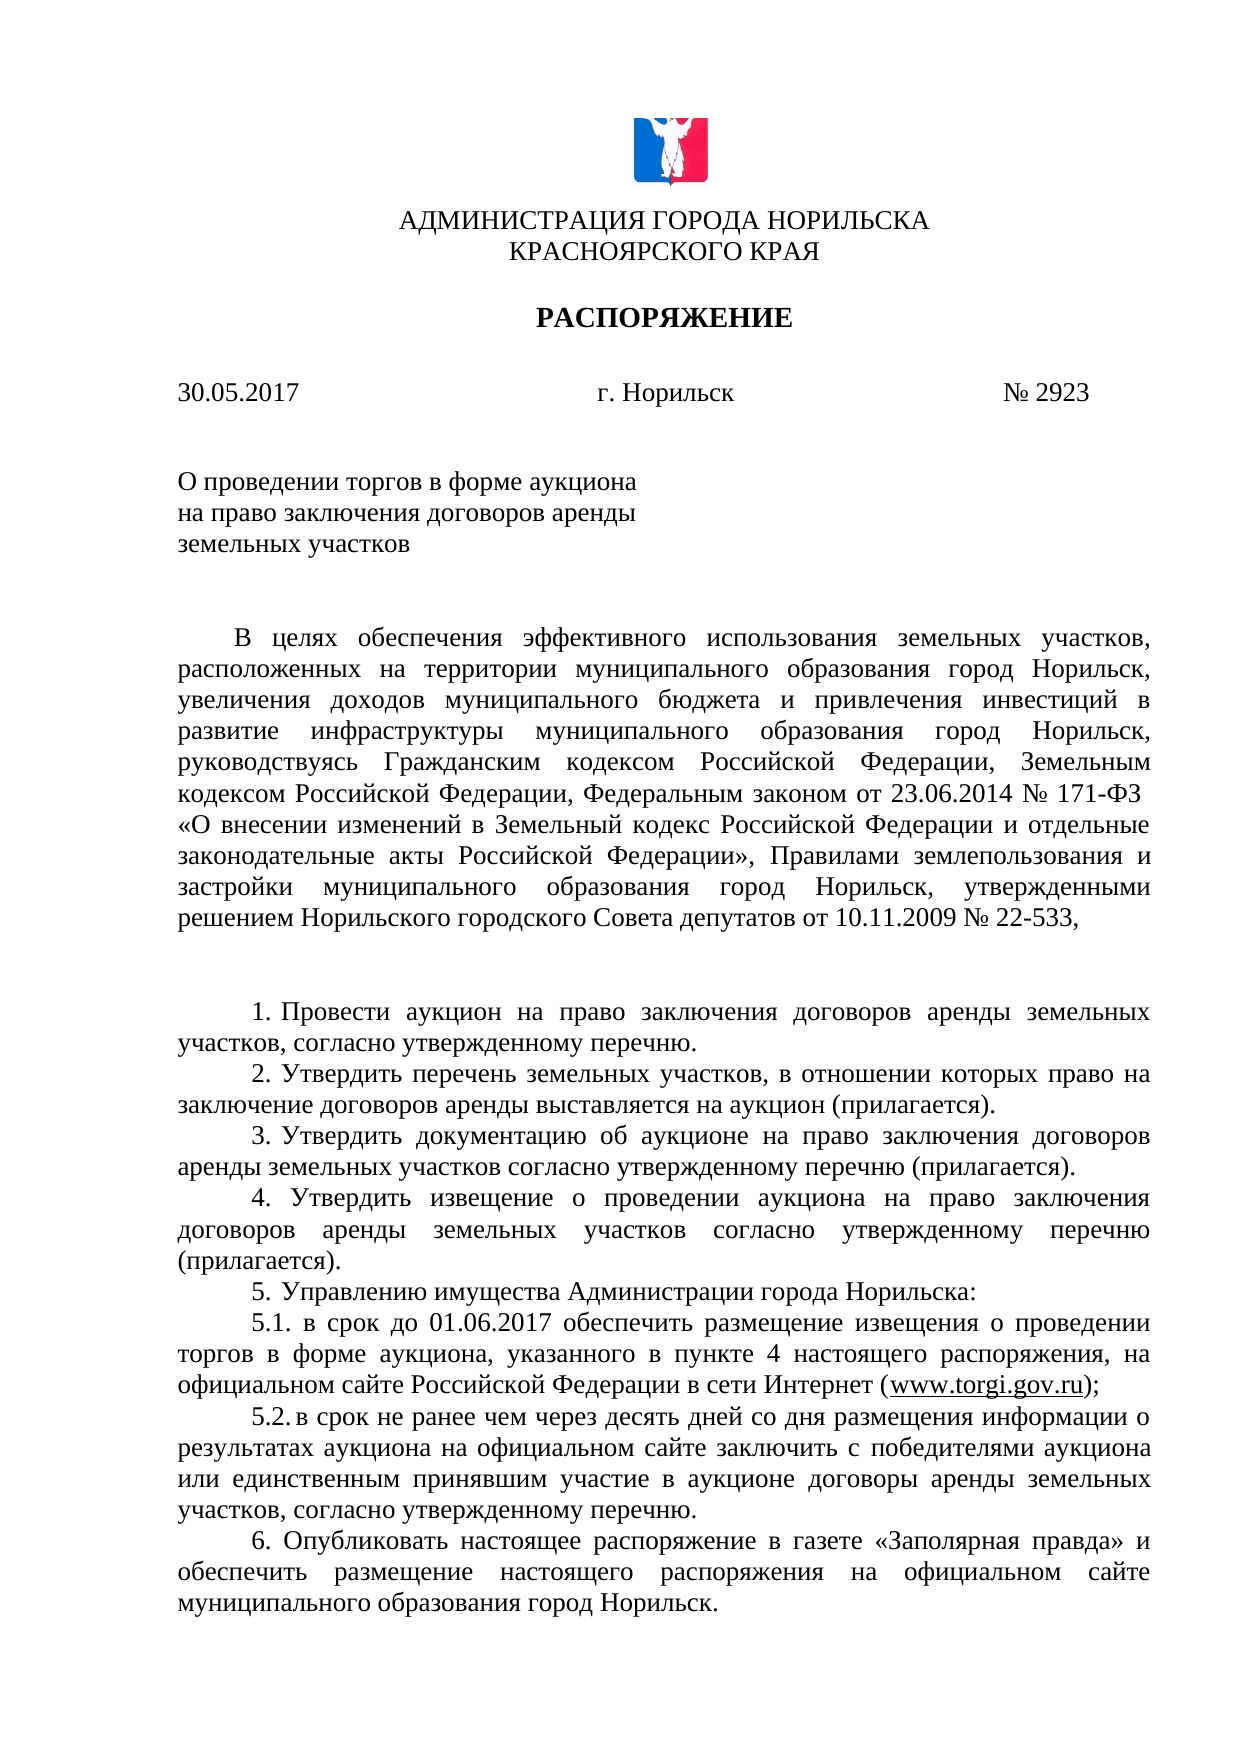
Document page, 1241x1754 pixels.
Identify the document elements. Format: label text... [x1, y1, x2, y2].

text В целях обеспечения эффективного использования земельных участков, расположенных на территории муниципального образования город Норильск, увеличения доходов муниципального бюджета и привлечения инвестиций в развитие инфраструктуры муниципального образования город Норильск, руководствуясь Гражданским кодексом Российской Федерации, Земельным кодексом Российской Федерации, Федеральным законом от 23.06.2014 № 171-ФЗ «О внесении изменений в Земельный кодекс Российской Федерации и отдельные законодательные акты Российской Федерации», Правилами землепользования и застройки муниципального образования город Норильск, утвержденными решением Норильского городского Совета депутатов от 10.11.2009 № 22-533, [177, 621, 1152, 932]
text 1. Провести аукцион на право заключения договоров аренды земельных участков, согласно утвержденному перечню. [177, 995, 1152, 1057]
text 5.1. в срок до 01.06.2017 обеспечить размещение извещения о проведении торгов в форме аукциона, указанного в пункте 4 настоящего распоряжения, на официальном сайте Российской Федерации в сети Интернет (www.torgi.gov.ru); [177, 1306, 1152, 1399]
text 3. Утвердить документацию об аукционе на право заключения договоров аренды земельных участков согласно утвержденному перечню (прилагается). [177, 1119, 1152, 1182]
text 4. Утвердить извещение о проведении аукциона на право заключения договоров аренды земельных участков согласно утвержденному перечню (прилагается). [177, 1182, 1152, 1275]
text земельных участков [177, 527, 1152, 559]
text 2. Утвердить перечень земельных участков, в отношении которых право на заключение договоров аренды выставляется на аукцион (прилагается). [177, 1057, 1152, 1119]
text 5. Управлению имущества Администрации города Норильска: [177, 1275, 1152, 1306]
text О проведении торгов в форме аукциона [177, 465, 1152, 496]
text 5.2. в срок не ранее чем через десять дней со дня размещения информации о результатах аукциона на официальном сайте заключить с победителями аукциона или единственным принявшим участие в аукционе договоры аренды земельных участков, согласно утвержденному перечню. [177, 1399, 1152, 1524]
text КРАСНОЯРСКОГО КРАЯ [177, 235, 1152, 266]
text на право заключения договоров аренды [177, 496, 1152, 527]
picture [632, 118, 710, 189]
text 6. Опубликовать настоящее распоряжение в газете «Заполярная правда» и обеспечить размещение настоящего распоряжения на официальном сайте муниципального образования город Норильск. [177, 1524, 1152, 1618]
text РАСПОРЯЖЕНИЕ [177, 300, 1152, 333]
text АДМИНИСТРАЦИЯ ГОРОДА НОРИЛЬСКА [177, 206, 966, 235]
text 30.05.2017 г. Норильск № 2923 [177, 377, 1160, 408]
